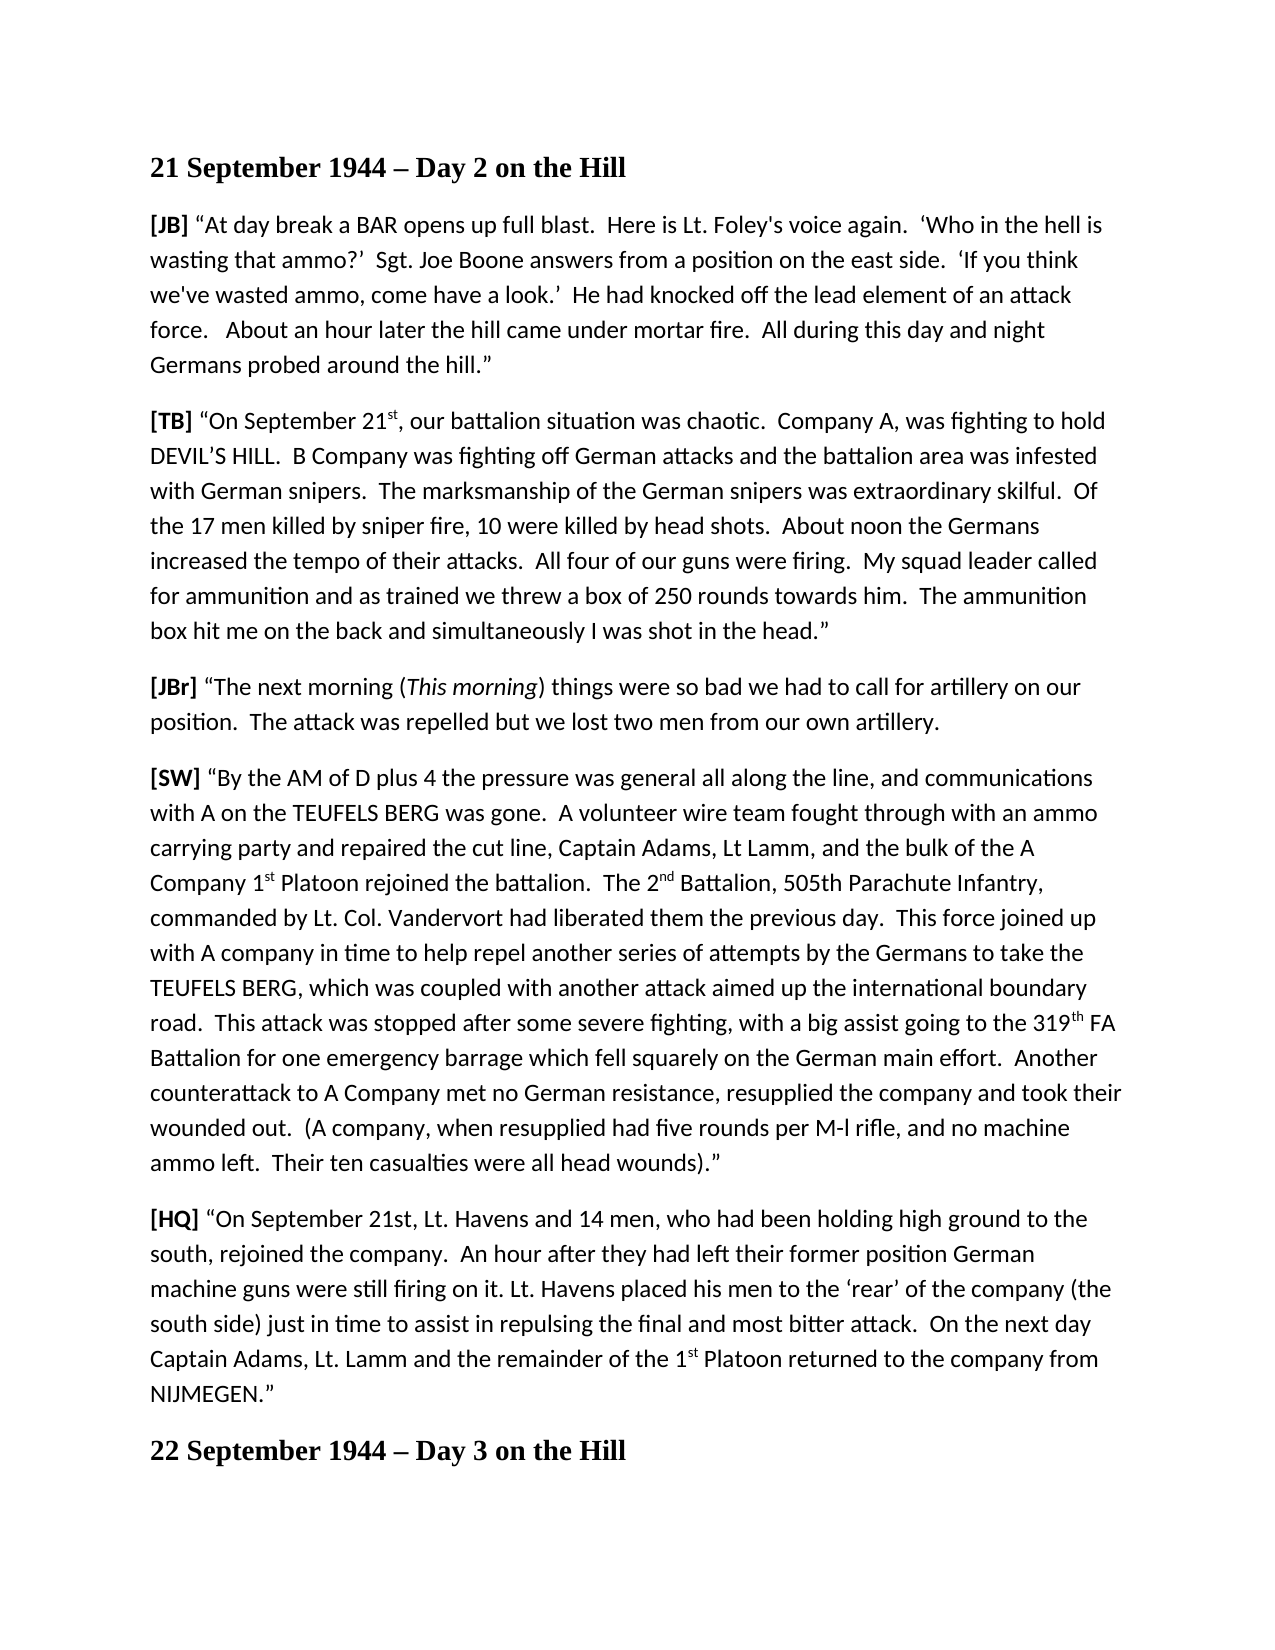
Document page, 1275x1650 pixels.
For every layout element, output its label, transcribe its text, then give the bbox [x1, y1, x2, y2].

text 22 September 1944 – Day 3 on the Hill [150, 1433, 1125, 1467]
text [TB] “On September 21st, our battalion situation was chaotic. Company A, was fighting to hold Devil’s Hill. B Company was fighting off German attacks and the battalion area was infested with German snipers. The marksmanship of the German snipers was extraordinary skilful. Of the 17 men killed by sniper fire, 10 were killed by head shots. About noon the Germans increased the tempo of their attacks. All four of our guns were firing. My squad leader called for ammunition and as trained we threw a box of 250 rounds towards him. The ammunition box hit me on the back and simultaneously I was shot in the head.” [150, 405, 1125, 646]
text [JBr] “The next morning (This morning) things were so bad we had to call for artillery on our position. The attack was repelled but we lost two men from our own artillery. [150, 671, 1125, 737]
text 21 September 1944 – Day 2 on the Hill [150, 150, 1125, 183]
text [JB] “At day break a BAR opens up full blast. Here is Lt. Foley's voice again. ‘Who in the hell is wasting that ammo?’ Sgt. Joe Boone answers from a position on the east side. ‘If you think we've wasted ammo, come have a look.’ He had knocked off the lead element of an attack force. About an hour later the hill came under mortar fire. All during this day and night Germans probed around the hill.” [150, 209, 1125, 380]
text [SW] “By the AM of D plus 4 the pressure was general all along the line, and communications with A on the Teufels Berg was gone. A volunteer wire team fought through with an ammo carrying party and repaired the cut line, Captain Adams, Lt Lamm, and the bulk of the A Company 1st Platoon rejoined the battalion. The 2nd Battalion, 505th Parachute Infantry, commanded by Lt. Col. Vandervort had liberated them the previous day. This force joined up with A company in time to help repel another series of attempts by the Germans to take the Teufels Berg, which was coupled with another attack aimed up the international boundary road. This attack was stopped after some severe fighting, with a big assist going to the 319th FA Battalion for one emergency barrage which fell squarely on the German main effort. Another counterattack to A Company met no German resistance, resupplied the company and took their wounded out. (A company, when resupplied had five rounds per M-l rifle, and no machine ammo left. Their ten casualties were all head wounds).” [150, 762, 1125, 1177]
text [HQ] “On September 21st, Lt. Havens and 14 men, who had been holding high ground to the south, rejoined the company. An hour after they had left their former position German machine guns were still firing on it. Lt. Havens placed his men to the ‘rear’ of the company (the south side) just in time to assist in repulsing the final and most bitter attack. On the next day Captain Adams, Lt. Lamm and the remainder of the 1st Platoon returned to the company from NIJMEGEN.” [150, 1203, 1125, 1408]
